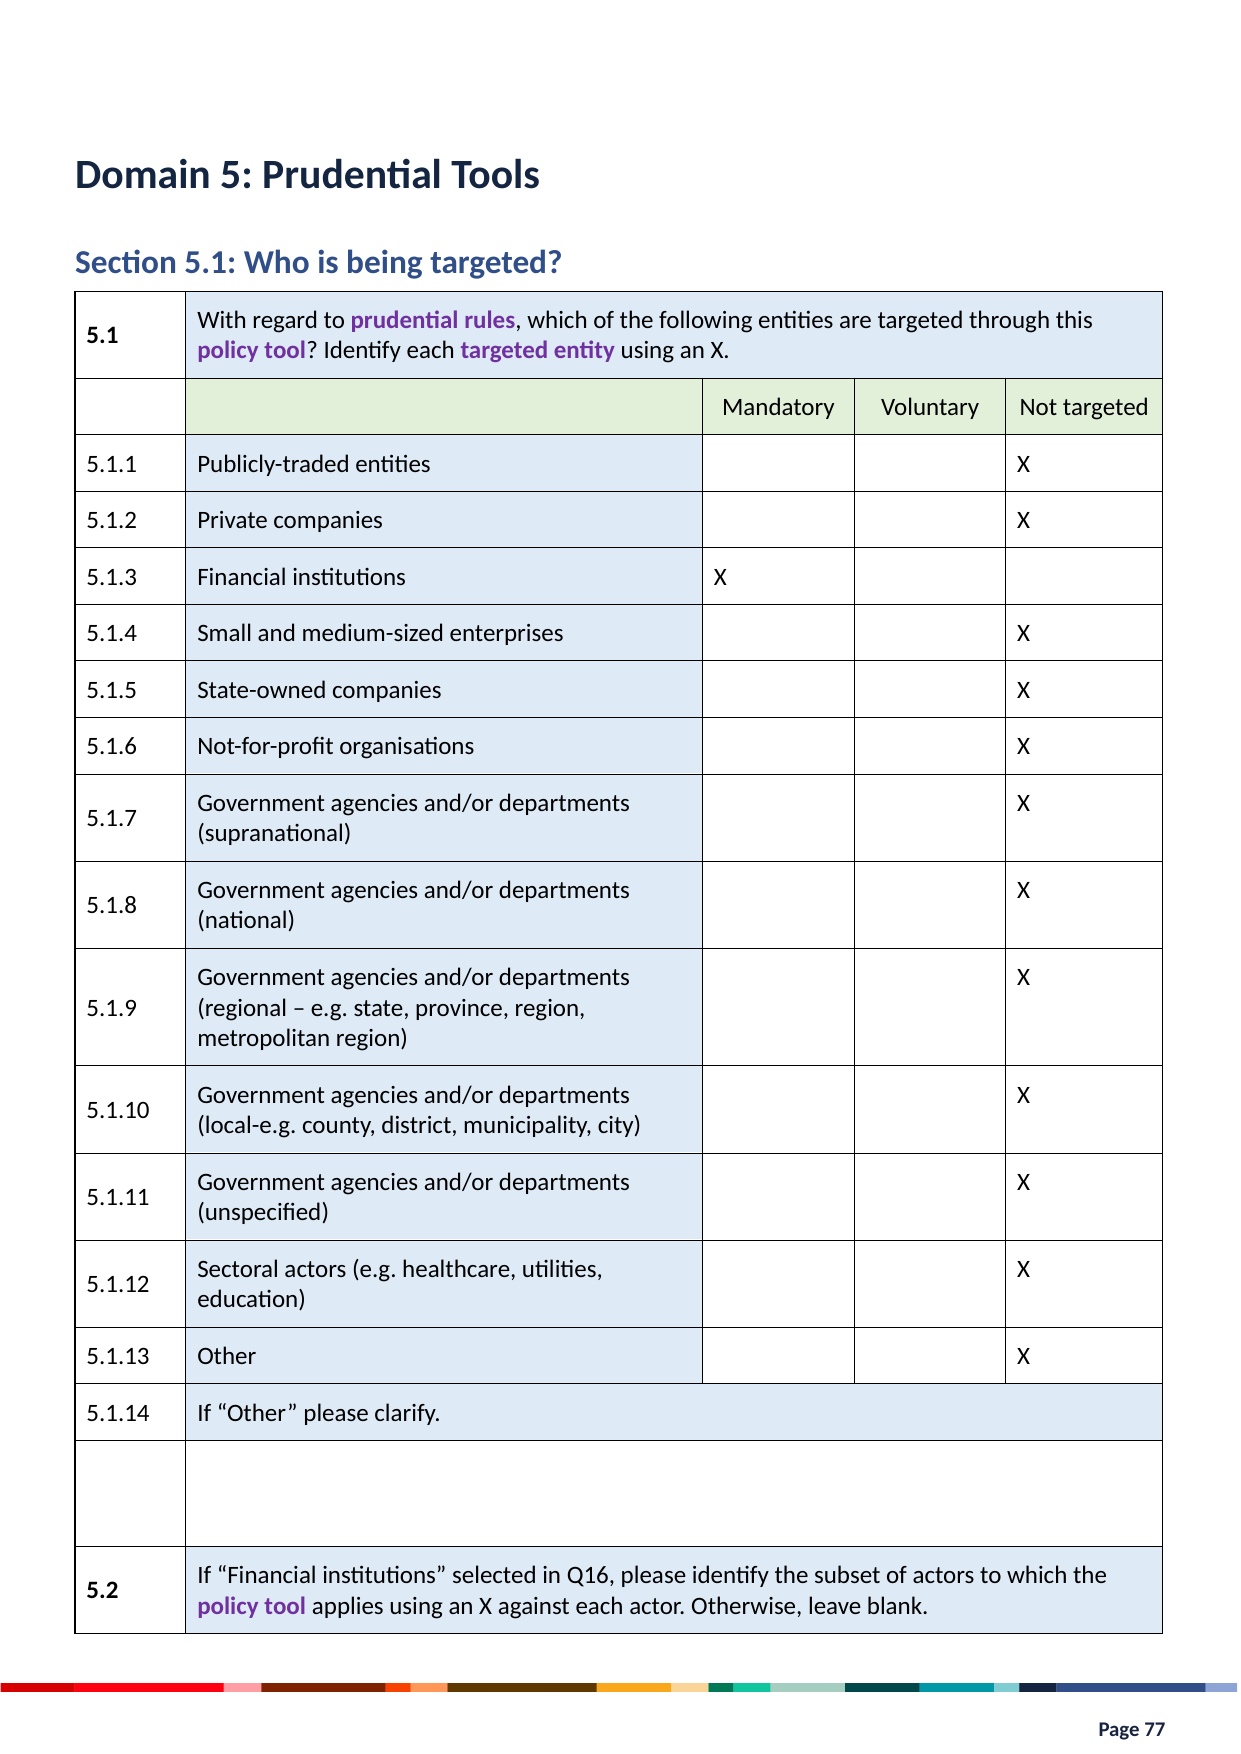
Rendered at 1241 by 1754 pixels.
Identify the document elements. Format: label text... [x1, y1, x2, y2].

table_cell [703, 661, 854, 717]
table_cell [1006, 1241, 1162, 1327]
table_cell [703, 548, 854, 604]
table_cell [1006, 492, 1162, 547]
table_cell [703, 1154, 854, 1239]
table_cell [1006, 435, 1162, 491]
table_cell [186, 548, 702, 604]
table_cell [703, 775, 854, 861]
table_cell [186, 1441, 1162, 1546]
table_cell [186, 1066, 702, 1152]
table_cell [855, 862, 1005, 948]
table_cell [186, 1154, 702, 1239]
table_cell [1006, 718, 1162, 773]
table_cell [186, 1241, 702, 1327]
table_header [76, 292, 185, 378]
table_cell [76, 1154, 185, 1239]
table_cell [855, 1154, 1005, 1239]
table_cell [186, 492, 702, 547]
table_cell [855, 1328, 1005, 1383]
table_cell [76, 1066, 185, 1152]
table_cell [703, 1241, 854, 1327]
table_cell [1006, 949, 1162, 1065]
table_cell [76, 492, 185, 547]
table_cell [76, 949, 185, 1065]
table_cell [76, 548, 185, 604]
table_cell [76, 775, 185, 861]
picture [0, 1683, 1236, 1692]
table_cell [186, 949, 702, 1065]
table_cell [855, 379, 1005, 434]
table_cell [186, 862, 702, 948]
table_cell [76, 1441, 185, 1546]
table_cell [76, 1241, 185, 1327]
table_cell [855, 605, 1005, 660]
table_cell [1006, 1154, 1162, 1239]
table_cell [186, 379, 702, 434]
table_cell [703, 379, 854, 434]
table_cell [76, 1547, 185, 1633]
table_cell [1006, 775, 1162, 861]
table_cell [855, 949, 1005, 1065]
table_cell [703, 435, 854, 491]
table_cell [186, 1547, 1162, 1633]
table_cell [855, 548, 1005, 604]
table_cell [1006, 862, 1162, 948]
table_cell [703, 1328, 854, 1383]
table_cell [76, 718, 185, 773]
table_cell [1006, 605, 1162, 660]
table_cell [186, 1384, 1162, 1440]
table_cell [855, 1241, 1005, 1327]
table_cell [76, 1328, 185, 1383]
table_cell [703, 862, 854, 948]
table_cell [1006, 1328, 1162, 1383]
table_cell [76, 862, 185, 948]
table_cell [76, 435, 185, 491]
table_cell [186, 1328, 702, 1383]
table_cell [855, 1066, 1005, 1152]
subtitle Domain 5: Prudential Tools [75, 148, 1165, 199]
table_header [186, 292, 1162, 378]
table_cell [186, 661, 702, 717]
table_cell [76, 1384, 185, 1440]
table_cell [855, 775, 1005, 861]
subtitle Section 5.1: Who is being targeted? [75, 241, 1165, 282]
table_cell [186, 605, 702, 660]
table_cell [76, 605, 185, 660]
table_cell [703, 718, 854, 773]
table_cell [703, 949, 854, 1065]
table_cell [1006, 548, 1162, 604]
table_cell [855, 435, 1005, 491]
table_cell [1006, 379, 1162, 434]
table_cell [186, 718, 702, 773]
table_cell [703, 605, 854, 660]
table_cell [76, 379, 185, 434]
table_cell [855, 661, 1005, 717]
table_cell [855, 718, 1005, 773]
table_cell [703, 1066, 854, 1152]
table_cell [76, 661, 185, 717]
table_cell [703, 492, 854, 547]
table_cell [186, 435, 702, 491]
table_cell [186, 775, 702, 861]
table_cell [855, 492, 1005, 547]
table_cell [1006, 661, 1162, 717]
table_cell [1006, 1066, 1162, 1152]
